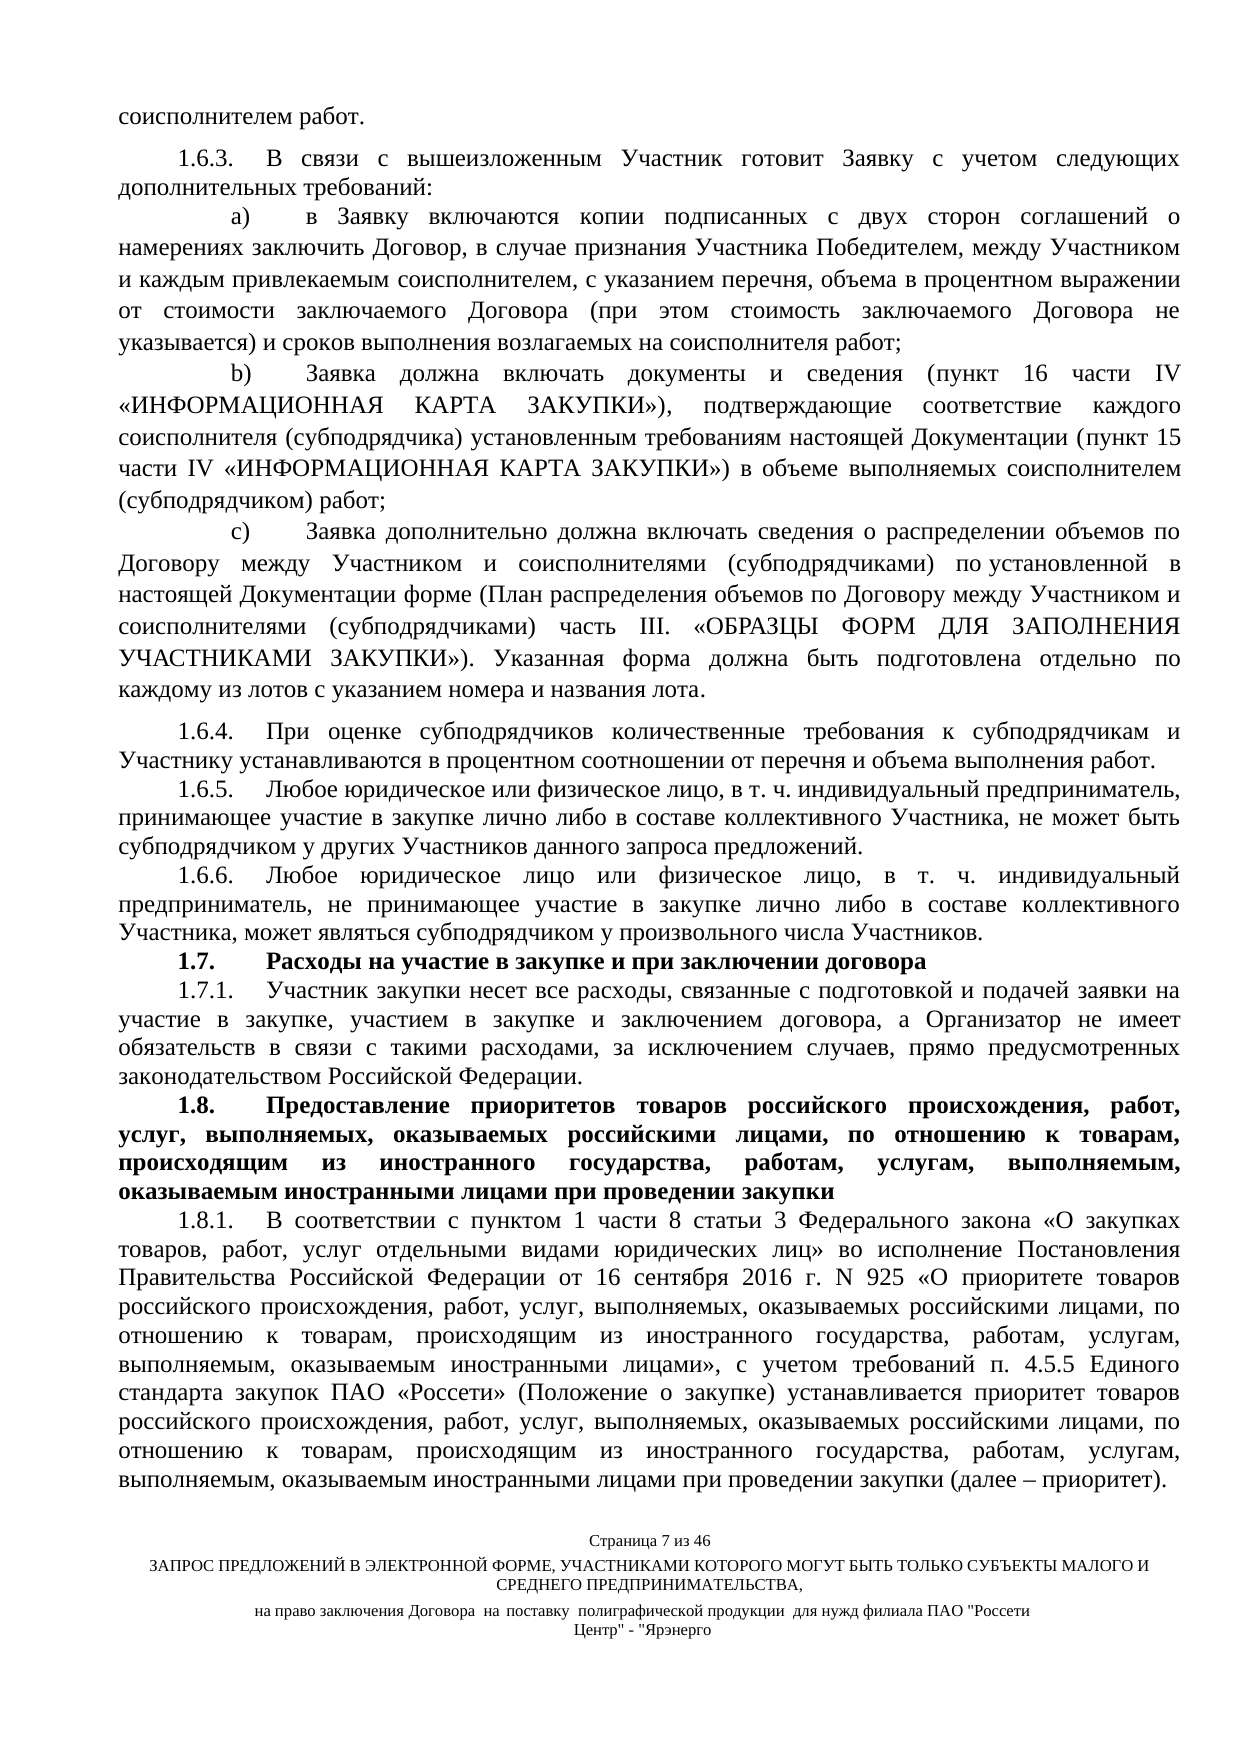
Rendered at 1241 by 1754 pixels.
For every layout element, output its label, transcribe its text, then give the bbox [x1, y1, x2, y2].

subtitle Любое юридическое или физическое лицо, в т. ч. индивидуальный предприниматель, принимающее участие в закупке лично либо в составе коллективного Участника, не может быть субподрядчиком у других Участников данного запроса предложений. [118, 774, 1181, 860]
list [118, 101, 1181, 130]
subtitle Расходы на участие в закупке и при заключении договора [118, 946, 1181, 975]
subtitle В соответствии с пунктом 1 части 8 статьи 3 Федерального закона «О закупках товаров, работ, услуг отдельными видами юридических лиц» во исполнение Постановления Правительства Российской Федерации от 16 сентября 2016 г. N 925 «О приоритете товаров российского происхождения, работ, услуг, выполняемых, оказываемых российскими лицами, по отношению к товарам, происходящим из иностранного государства, работам, услугам, выполняемым, оказываемым иностранными лицами», с учетом требований п. 4.5.5 Единого стандарта закупок ПАО «Россети» (Положение о закупке) устанавливается приоритет товаров российского происхождения, работ, услуг, выполняемых, оказываемых российскими лицами, по отношению к товарам, происходящим из иностранного государства, работам, услугам, выполняемым, оказываемым иностранными лицами при проведении закупки (далее – приоритет). [118, 1205, 1181, 1492]
subtitle Предоставление приоритетов товаров российского происхождения, работ, услуг, выполняемых, оказываемых российскими лицами, по отношению к товарам, происходящим из иностранного государства, работам, услугам, выполняемым, оказываемым иностранными лицами при проведении закупки [118, 1090, 1181, 1205]
list в Заявку включаются копии подписанных с двух сторон соглашений о намерениях заключить Договор, в случае признания Участника Победителем, между Участником и каждым привлекаемым соисполнителем, с указанием перечня, объема в процентном выражении от стоимости заключаемого Договора (при этом стоимость заключаемого Договора не указывается) и сроков выполнения возлагаемых на соисполнителя работ; [118, 201, 1181, 356]
subtitle При оценке субподрядчиков количественные требования к субподрядчикам и Участнику устанавливаются в процентном соотношении от перечня и объема выполнения работ. [118, 716, 1181, 774]
subtitle Участник закупки несет все расходы, связанные с подготовкой и подачей заявки на участие в закупке, участием в закупке и заключением договора, а Организатор не имеет обязательств в связи с такими расходами, за исключением случаев, прямо предусмотренных законодательством Российской Федерации. [118, 975, 1181, 1090]
subtitle Любое юридическое лицо или физическое лицо, в т. ч. индивидуальный предприниматель, не принимающее участие в закупке лично либо в составе коллективного Участника, может являться субподрядчиком у произвольного числа Участников. [118, 860, 1181, 946]
subtitle В связи с вышеизложенным Участник готовит Заявку с учетом следующих дополнительных требований: [118, 143, 1181, 201]
list Заявка должна включать документы и сведения (пункт 16 части IV «ИНФОРМАЦИОННАЯ КАРТА ЗАКУПКИ»), подтверждающие соответствие каждого соисполнителя (субподрядчика) установленным требованиям настоящей Документации (пункт 15 части IV «ИНФОРМАЦИОННАЯ КАРТА ЗАКУПКИ») в объеме выполняемых соисполнителем (субподрядчиком) работ; [118, 358, 1181, 513]
list Заявка дополнительно должна включать сведения о распределении объемов по Договору между Участником и соисполнителями (субподрядчиками) по установленной в настоящей Документации форме (План распределения объемов по Договору между Участником и соисполнителями (субподрядчиками) часть III. «ОБРАЗЦЫ ФОРМ ДЛЯ ЗАПОЛНЕНИЯ УЧАСТНИКАМИ ЗАКУПКИ»). Указанная форма должна быть подготовлена отдельно по каждому из лотов с указанием номера и названия лота. [118, 516, 1181, 703]
